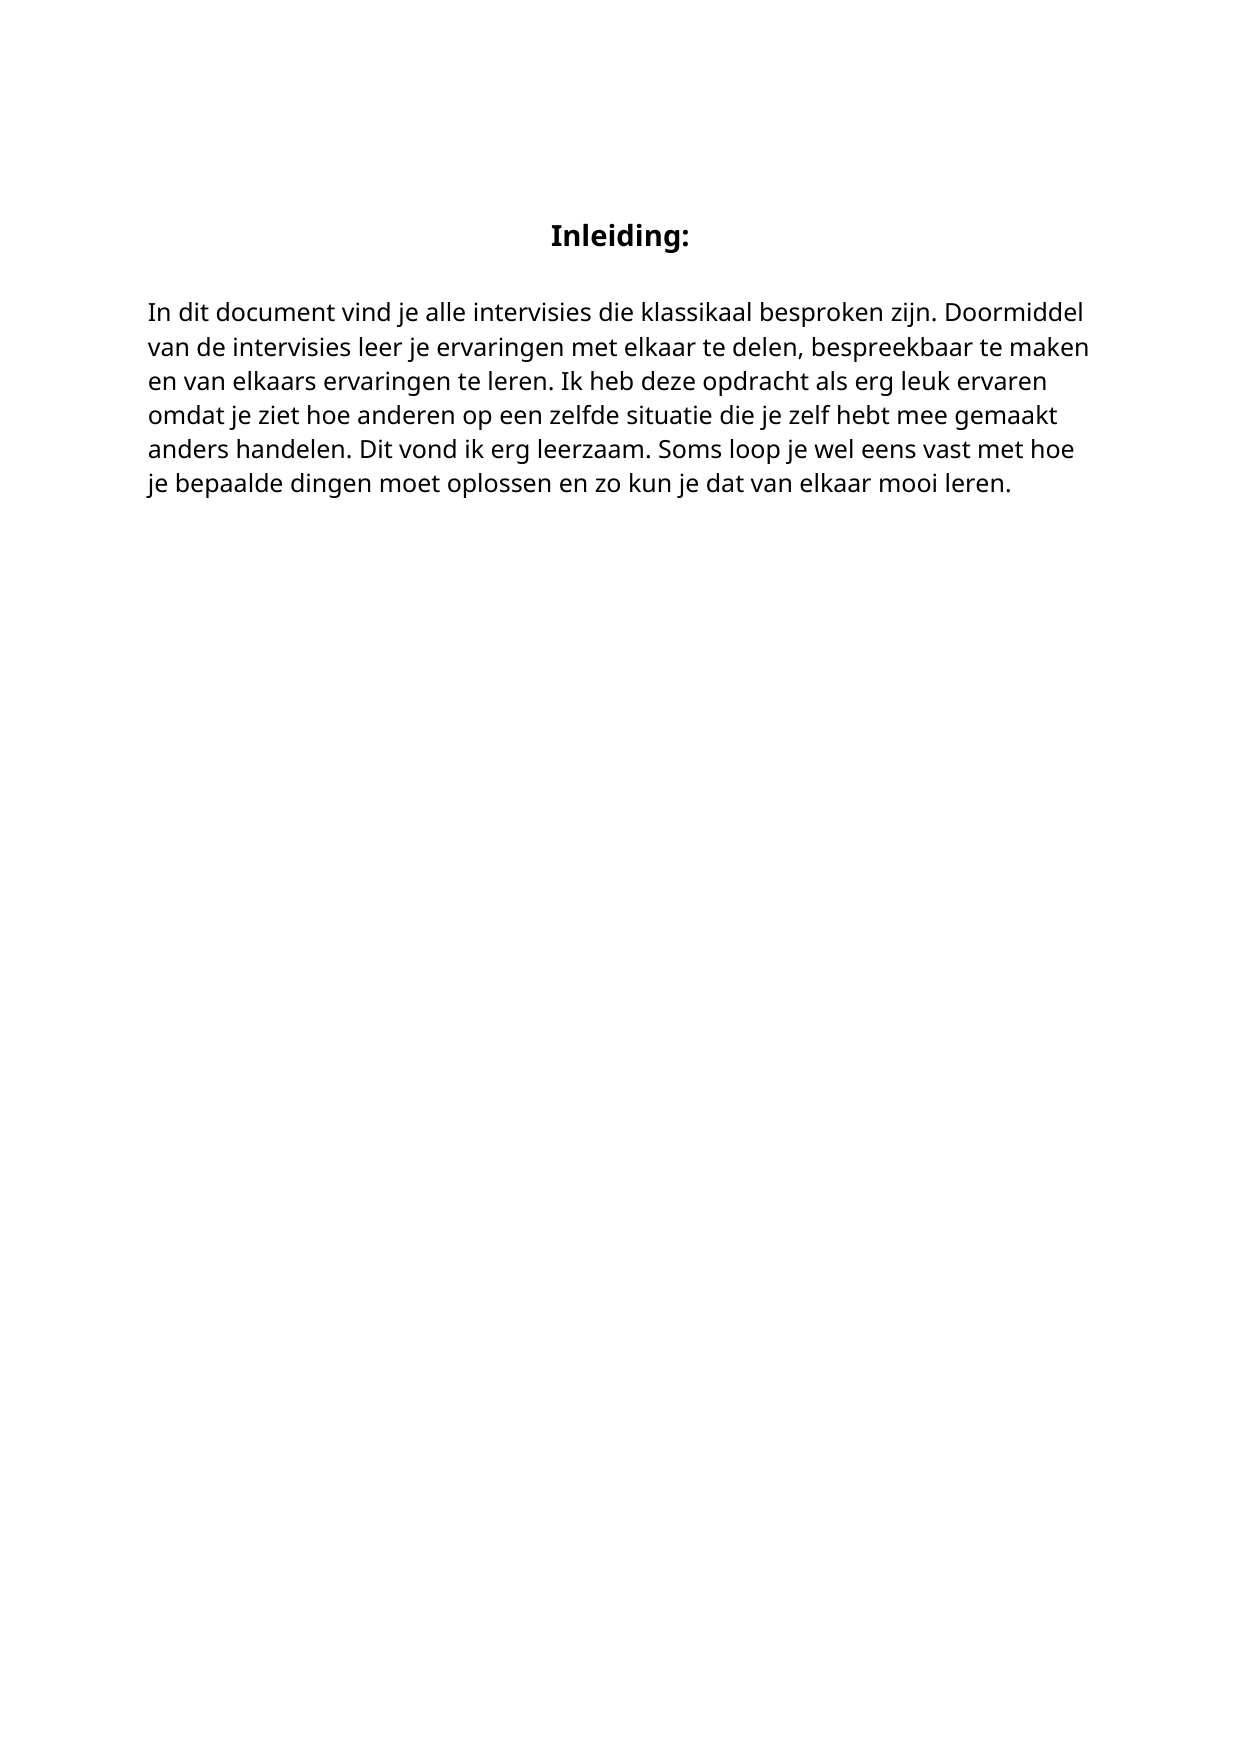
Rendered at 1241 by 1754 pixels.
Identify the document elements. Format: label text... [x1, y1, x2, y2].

text In dit document vind je alle intervisies die klassikaal besproken zijn. Doormiddel van de intervisies leer je ervaringen met elkaar te delen, bespreekbaar te maken en van elkaars ervaringen te leren. Ik heb deze opdracht als erg leuk ervaren omdat je ziet hoe anderen op een zelfde situatie die je zelf hebt mee gemaakt anders handelen. Dit vond ik erg leerzaam. Soms loop je wel eens vast met hoe je bepaalde dingen moet oplossen en zo kun je dat van elkaar mooi leren. [148, 295, 1093, 499]
text Inleiding: [148, 216, 1093, 255]
